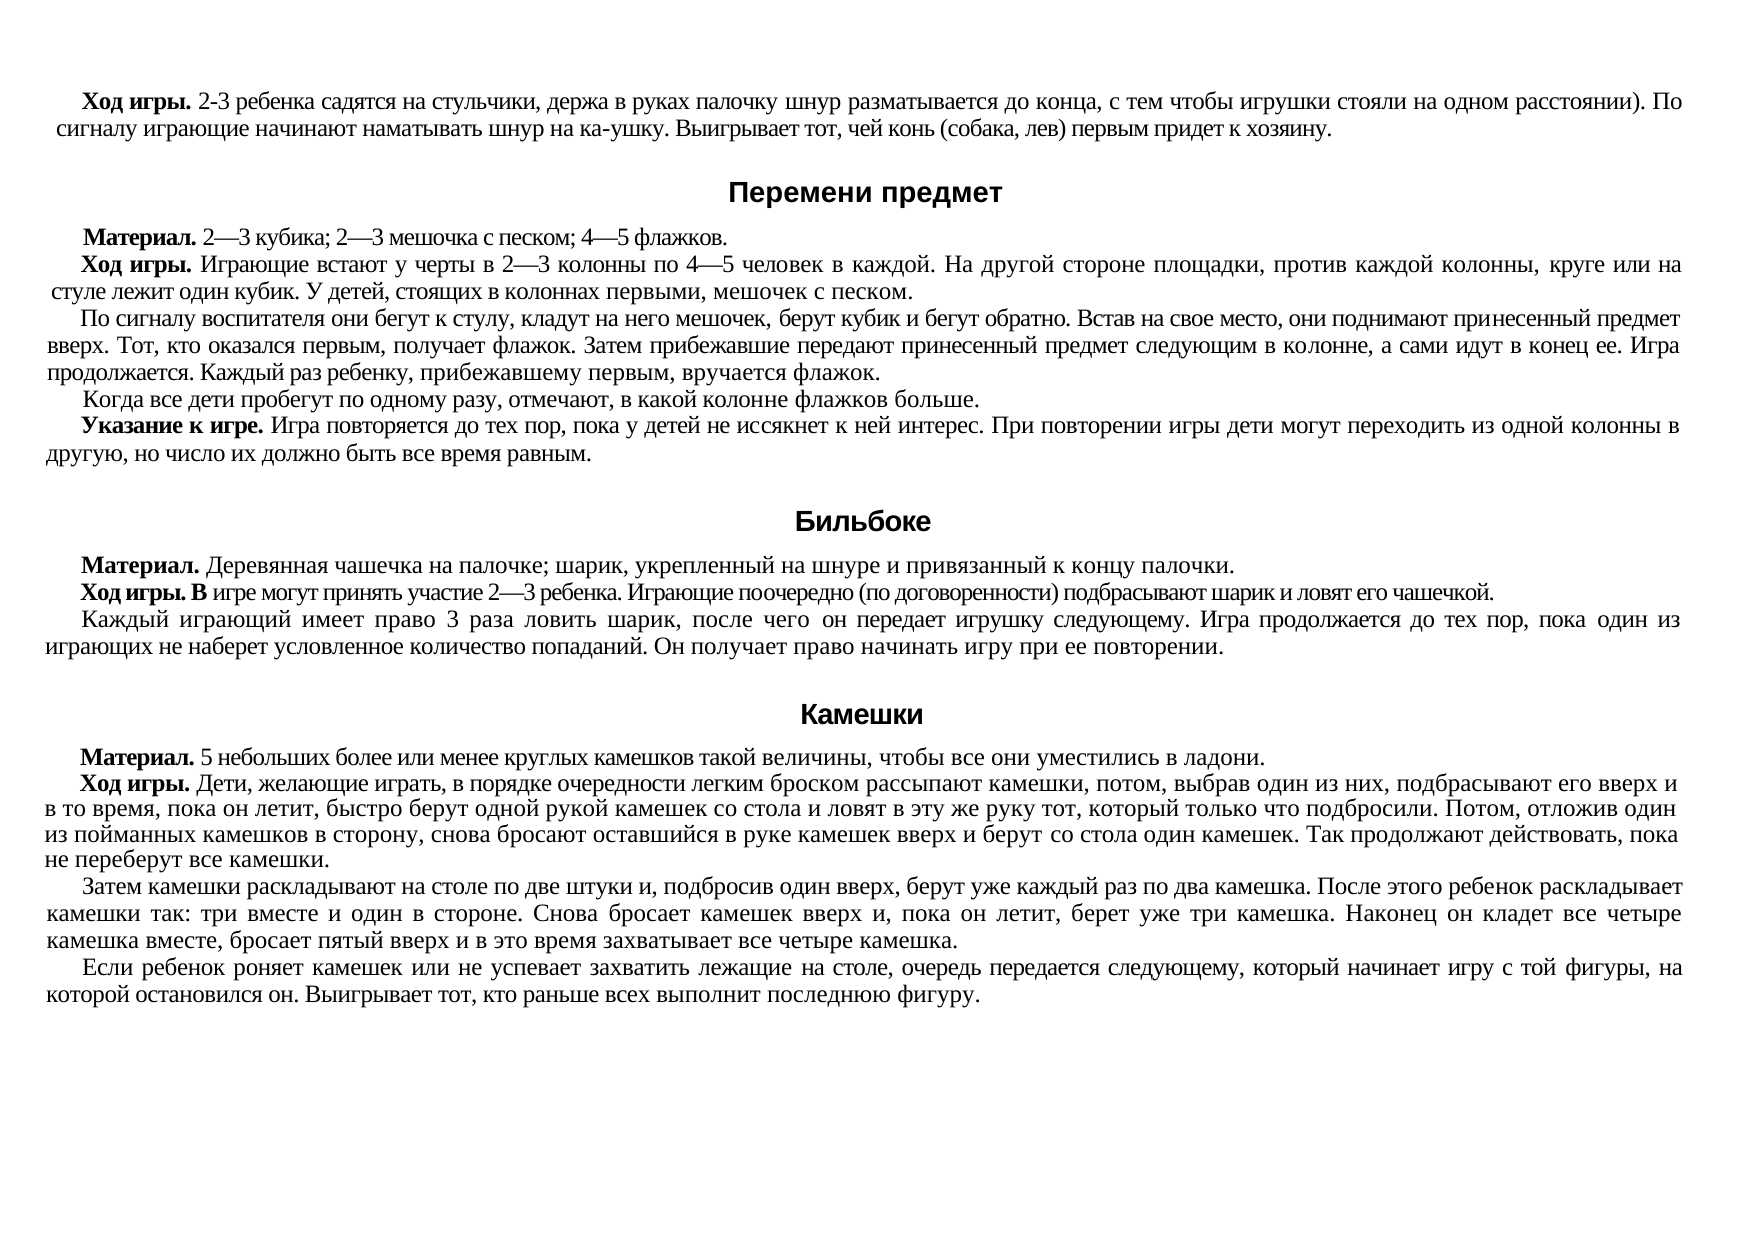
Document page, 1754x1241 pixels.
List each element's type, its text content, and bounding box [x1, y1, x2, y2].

text Затем камешки раскладывают на столе по две штуки и, подбросив один вверх, берут уже каждый раз по два камешка. После этого ребенок раскладывает камешки так: три вместе и один в стороне. Снова бросает камешек вверх и, пока он летит, берет уже три камешка. Наконец он кладет все четыре камешка вместе, бросает пятый вверх и в это время захватывает все четыре камешка. [46, 873, 1683, 954]
text Если ребенок роняет камешек или не успевает захватить лежащие на столе, очередь передается следующему, который начинает игру с той фигуры, на которой остановился он. Выигрывает тот, кто раньше всех выполнит последнюю фигуру. [46, 954, 1683, 1008]
text Когда все дети пробегут по одному разу, отмечают, в какой колонне флажков больше. [46, 385, 1680, 412]
text Камешки [44, 697, 1680, 730]
text Ход игры. Играющие встают у черты в 2—3 колонны по 4—5 человек в каждой. На другой стороне площадки, против каждой колонны, круге или на стуле лежит один кубик. У детей, стоящих в колоннах первыми, мешочек с песком. [51, 251, 1682, 304]
text Перемени предмет [48, 175, 1683, 208]
text Ход игры. 2-3 ребенка садятся на стульчики, держа в руках палочку шнур разматывается до конца, с тем чтобы игрушки стояли на одном расстоянии). По сигналу играющие начинают наматывать шнур на ка-ушку. Выигрывает тот, чей конь (собака, лев) первым придет к хозяину. [56, 88, 1683, 141]
text По сигналу воспитателя они бегут к стулу, кладут на него мешочек, берут кубик и бегут обратно. Встав на свое место, они поднимают принесенный предмет вверх. Тот, кто оказался первым, получает флажок. Затем прибежавшие передают принесенный предмет следующим в колонне, а сами идут в конец ее. Игра продолжается. Каждый раз ребенку, прибежавшему первым, вручается флажок. [47, 304, 1680, 385]
text Материал. 2—3 кубика; 2—3 мешочка с песком; 4—5 флажков. [83, 223, 1683, 251]
text Ход игры. В игре могут принять участие 2—3 ребенка. Играющие поочередно (по договоренности) подбрасывают шарик и ловят его чашечкой. [45, 579, 1679, 606]
text Указание к игре. Игра повторяется до тех пор, пока у детей не иссякнет к ней интерес. При повторении игры дети могут переходить из одной колонны в другую, но число их должно быть все время равным. [46, 412, 1681, 466]
text Ход игры. Дети, желающие играть, в порядке очередности легким броском рассыпают камешки, потом, выбрав один из них, подбрасывают его вверх и в то время, пока он летит, быстро берут одной рукой камешек со стола и ловят в эту же руку тот, который только что подбросили. Потом, отложив один из пойманных камешков в сторону, снова бросают оставшийся в руке камешек вверх и берут со стола один камешек. Так продолжают действовать, пока не переберут все камешки. [44, 771, 1679, 873]
text Каждый играющий имеет право 3 раза ловить шарик, после чего он передает игрушку следующему. Игра продолжается до тех пор, пока один из играющих не наберет условленное количество попаданий. Он получает право начинать игру при ее повторении. [45, 606, 1680, 660]
text Материал. 5 небольших более или менее круглых камешков такой величины, чтобы все они уместились в ладони. [45, 745, 1680, 771]
text Материал. Деревянная чашечка на палочке; шарик, укрепленный на шнуре и привязанный к концу палочки. [46, 552, 1680, 579]
text Бильбоке [44, 504, 1682, 538]
